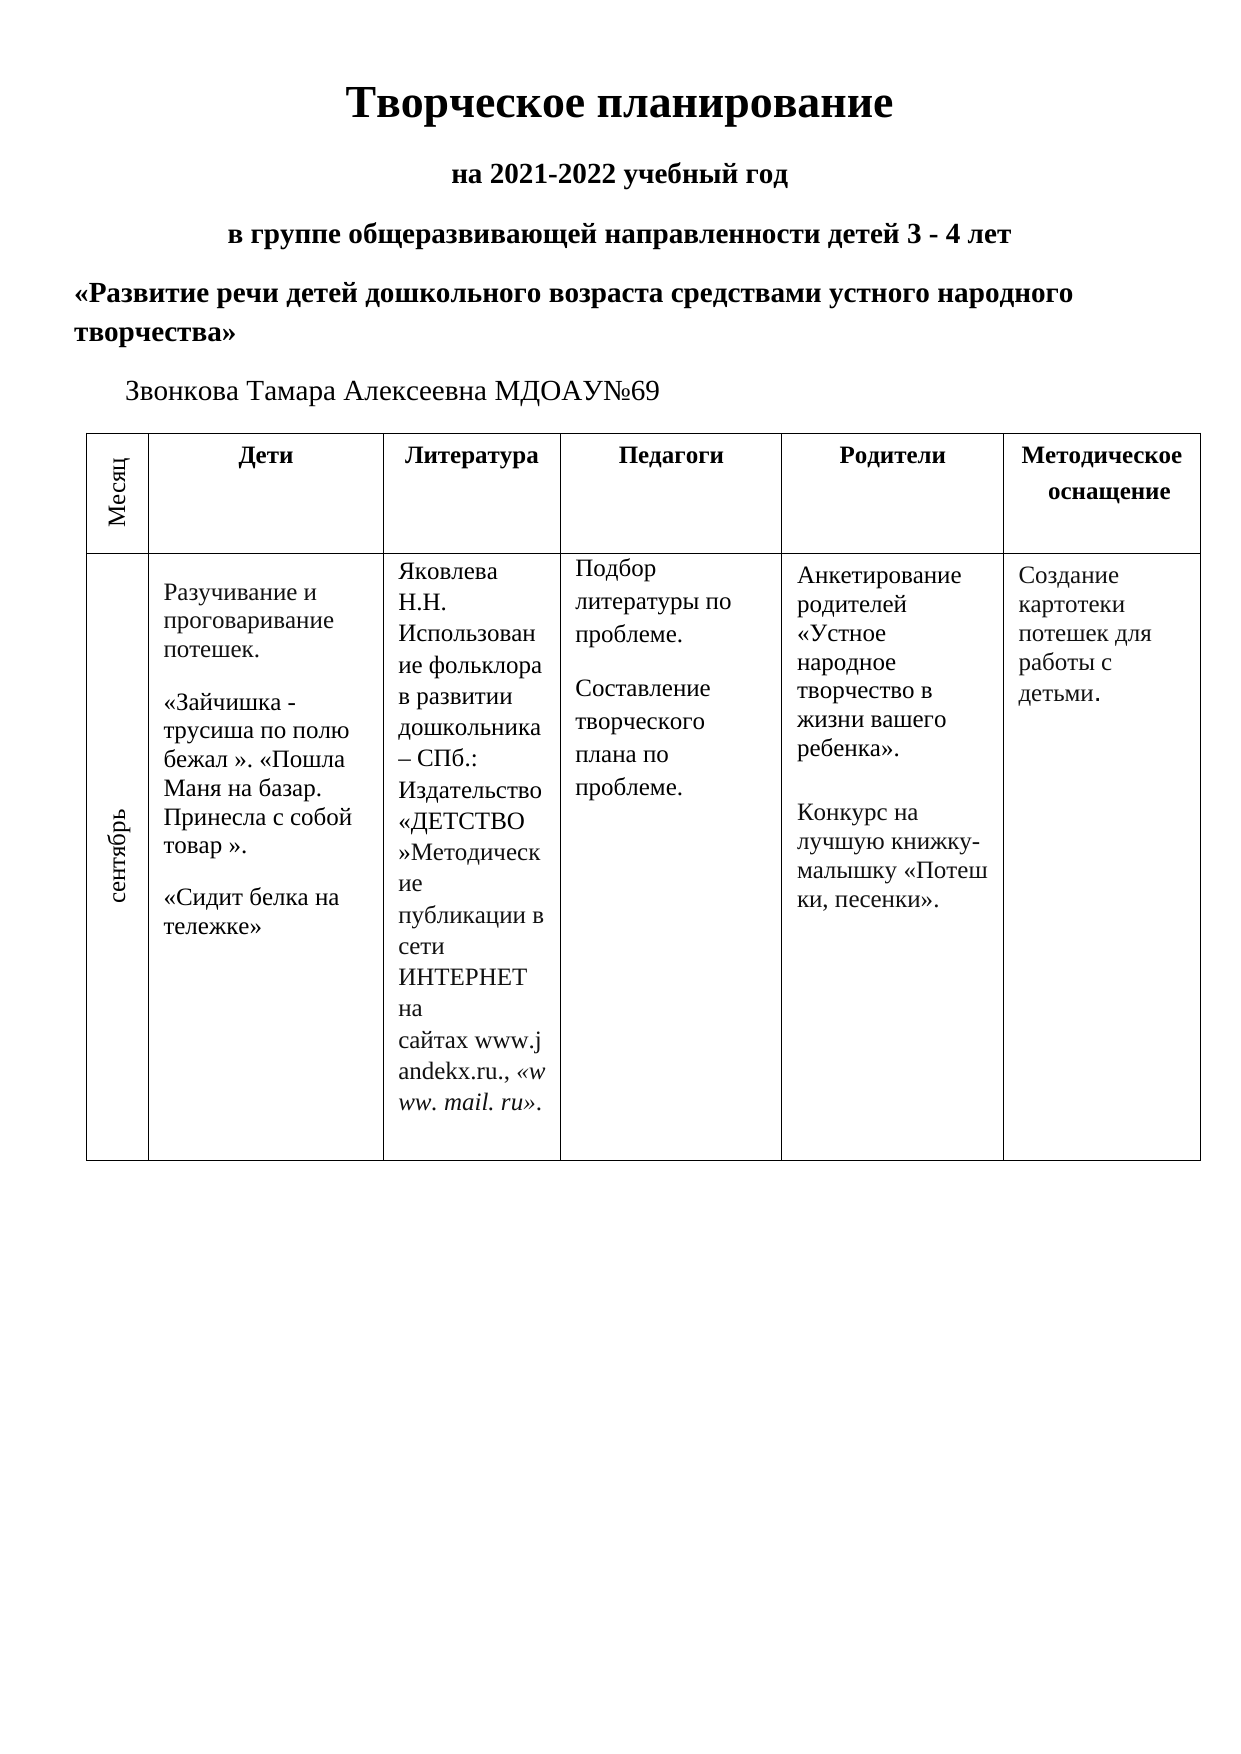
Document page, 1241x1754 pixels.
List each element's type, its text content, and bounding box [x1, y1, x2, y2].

text Звонкова Тамара Алексеевна МДОАУ№69 [74, 373, 1165, 407]
text на 2021-2022 учебный год [74, 156, 1165, 190]
table_cell Подбор литературы по проблеме. Составление творческого плана по проблеме. [561, 554, 781, 1160]
table_header Литература [384, 434, 560, 552]
text «Развитие речи детей дошкольного возраста средствами устного народного творчества» [74, 275, 1165, 347]
table_header Дети [149, 434, 383, 552]
table_cell Анкетирование родителей «Устное народное творчество в жизни вашего ребенка». Конкурс на лучшую книжку-малышку «Потешки, песенки». [782, 554, 1003, 1160]
table_cell Разучивание и проговаривание потешек. «Зайчишка - трусиша по полю бежал ». «Пошла Маня на базар. Принесла с собой товар ». «Сидит белка на тележке» [149, 554, 383, 1160]
table_cell Яковлева Н.Н. Использование фольклора в развитии дошкольника – СПб.: Издательство «ДЕТСТВО»Методические публикации в сети ИНТЕРНЕТ на сайтах www.jandekx.ru., «www. mail. ru». [384, 554, 560, 1160]
text в группе общеразвивающей направленности детей 3 - 4 лет [74, 216, 1165, 249]
table_header Родители [782, 434, 1003, 552]
table_cell Создание картотеки потешек для работы с детьми. [1004, 554, 1200, 1160]
table_header Методическое оснащение [1004, 434, 1200, 552]
table_header Педагоги [561, 434, 781, 552]
table_cell сентябрь [87, 554, 148, 1160]
table_header Месяц [87, 434, 148, 552]
text Творческое планирование [74, 75, 1165, 128]
